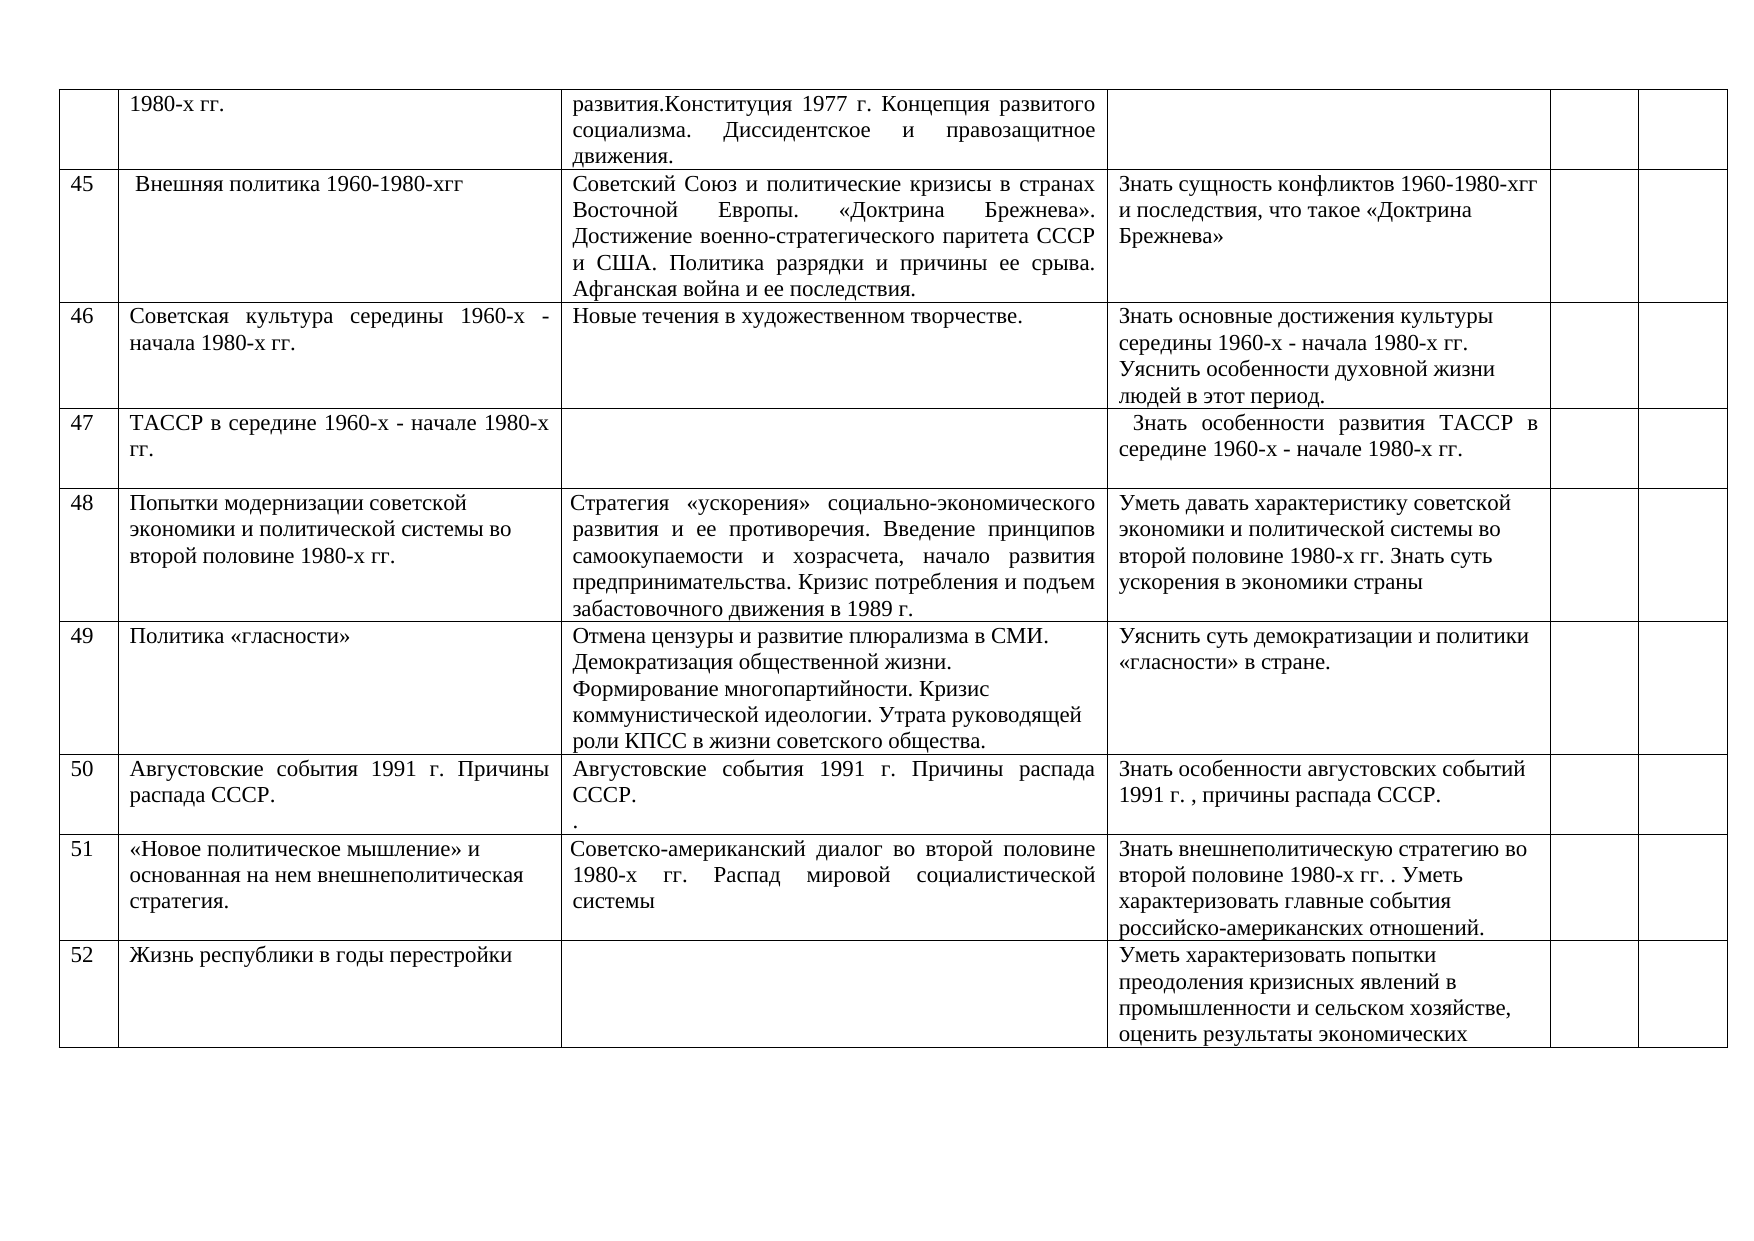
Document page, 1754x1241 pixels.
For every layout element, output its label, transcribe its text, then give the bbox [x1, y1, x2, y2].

table_cell 49 [60, 622, 118, 754]
table_cell [1639, 835, 1727, 940]
table_cell [1639, 303, 1727, 408]
table_cell [1639, 90, 1727, 169]
table_cell [1639, 170, 1727, 302]
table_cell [119, 941, 561, 1047]
table_cell Августовские события 1991 г. Причины распада СССР. [119, 755, 561, 834]
table_cell Внешняя политика 1960-1980-хгг [119, 170, 561, 302]
table_cell Знать особенности августовских событий 1991 г. , причины распада СССР. [1108, 755, 1550, 834]
table_cell Уметь давать характеристику советской экономики и политической системы во второй половине 1980-х гг. Знать суть ускорения в экономики страны [1108, 489, 1550, 621]
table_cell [119, 90, 561, 169]
table_cell [1551, 489, 1638, 621]
table_cell [1639, 755, 1727, 834]
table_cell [1108, 90, 1550, 169]
table_cell [1551, 941, 1638, 1047]
table_cell 50 [60, 755, 118, 834]
table_cell Знать сущность конфликтов 1960-1980-хгг и последствия, что такое «Доктрина Брежнева» [1108, 170, 1550, 302]
table_cell [562, 941, 1107, 1047]
table_cell 47 [60, 409, 118, 488]
table_cell Августовские события 1991 г. Причины распада СССР. . [562, 755, 1107, 834]
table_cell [562, 90, 1107, 169]
table_cell Советско-американский диалог во второй половине 1980-х гг. Распад мировой социалистической системы [562, 835, 1107, 940]
table_cell Знать внешнеполитическую стратегию во второй половине 1980-х гг. . Уметь характеризовать главные события российско-американских отношений. [1108, 835, 1550, 940]
table_cell [1639, 941, 1727, 1047]
table_cell [1551, 755, 1638, 834]
table_cell [1639, 409, 1727, 488]
table_cell [1551, 90, 1638, 169]
table_cell [1551, 622, 1638, 754]
table_cell [562, 409, 1107, 488]
table_cell 46 [60, 303, 118, 408]
table_cell ТАССР в середине 1960-х - начале 1980-х гг. [119, 409, 561, 488]
table_cell Стратегия «ускорения» социально-экономического развития и ее противоречия. Введение принципов самоокупаемости и хозрасчета, начало развития предпринимательства. Кризис потребления и подъем забастовочного движения в 1989 г. [562, 489, 1107, 621]
table_cell Отмена цензуры и развитие плюрализма в СМИ. Демократизация общественной жизни. Формирование многопартийности. Кризис коммунистической идеологии. Утрата руководящей роли КПСС в жизни советского общества. [562, 622, 1107, 754]
table_cell Советская культура середины 1960-х - начала 1980-х гг. [119, 303, 561, 408]
table_cell [1551, 409, 1638, 488]
table_cell 48 [60, 489, 118, 621]
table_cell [1108, 941, 1550, 1047]
table_cell Политика «гласности» [119, 622, 561, 754]
table_cell 44 [60, 90, 118, 169]
table_cell 52 [60, 941, 118, 1047]
table_cell «Новое политическое мышление» и основанная на нем внешнеполитическая стратегия. [119, 835, 561, 940]
table_cell [1551, 303, 1638, 408]
table_cell 45 [60, 170, 118, 302]
table_cell Новые течения в художественном творчестве. [562, 303, 1107, 408]
table_cell Уяснить суть демократизации и политики «гласности» в стране. [1108, 622, 1550, 754]
table_cell Советский Союз и политические кризисы в странах Восточной Европы. «Доктрина Брежнева». Достижение военно-стратегического паритета СССР и США. Политика разрядки и причины ее срыва. Афганская война и ее последствия. [562, 170, 1107, 302]
table_cell [1639, 622, 1727, 754]
table_cell [1639, 489, 1727, 621]
table_cell Знать особенности развития ТАССР в середине 1960-х - начале 1980-х гг. [1108, 409, 1550, 488]
table_cell Попытки модернизации советской экономики и политической системы во второй половине 1980-х гг. [119, 489, 561, 621]
table_cell [1551, 170, 1638, 302]
table_cell 51 [60, 835, 118, 940]
table_cell [1551, 835, 1638, 940]
table_cell Знать основные достижения культуры середины 1960-х - начала 1980-х гг. Уяснить особенности духовной жизни людей в этот период. [1108, 303, 1550, 408]
